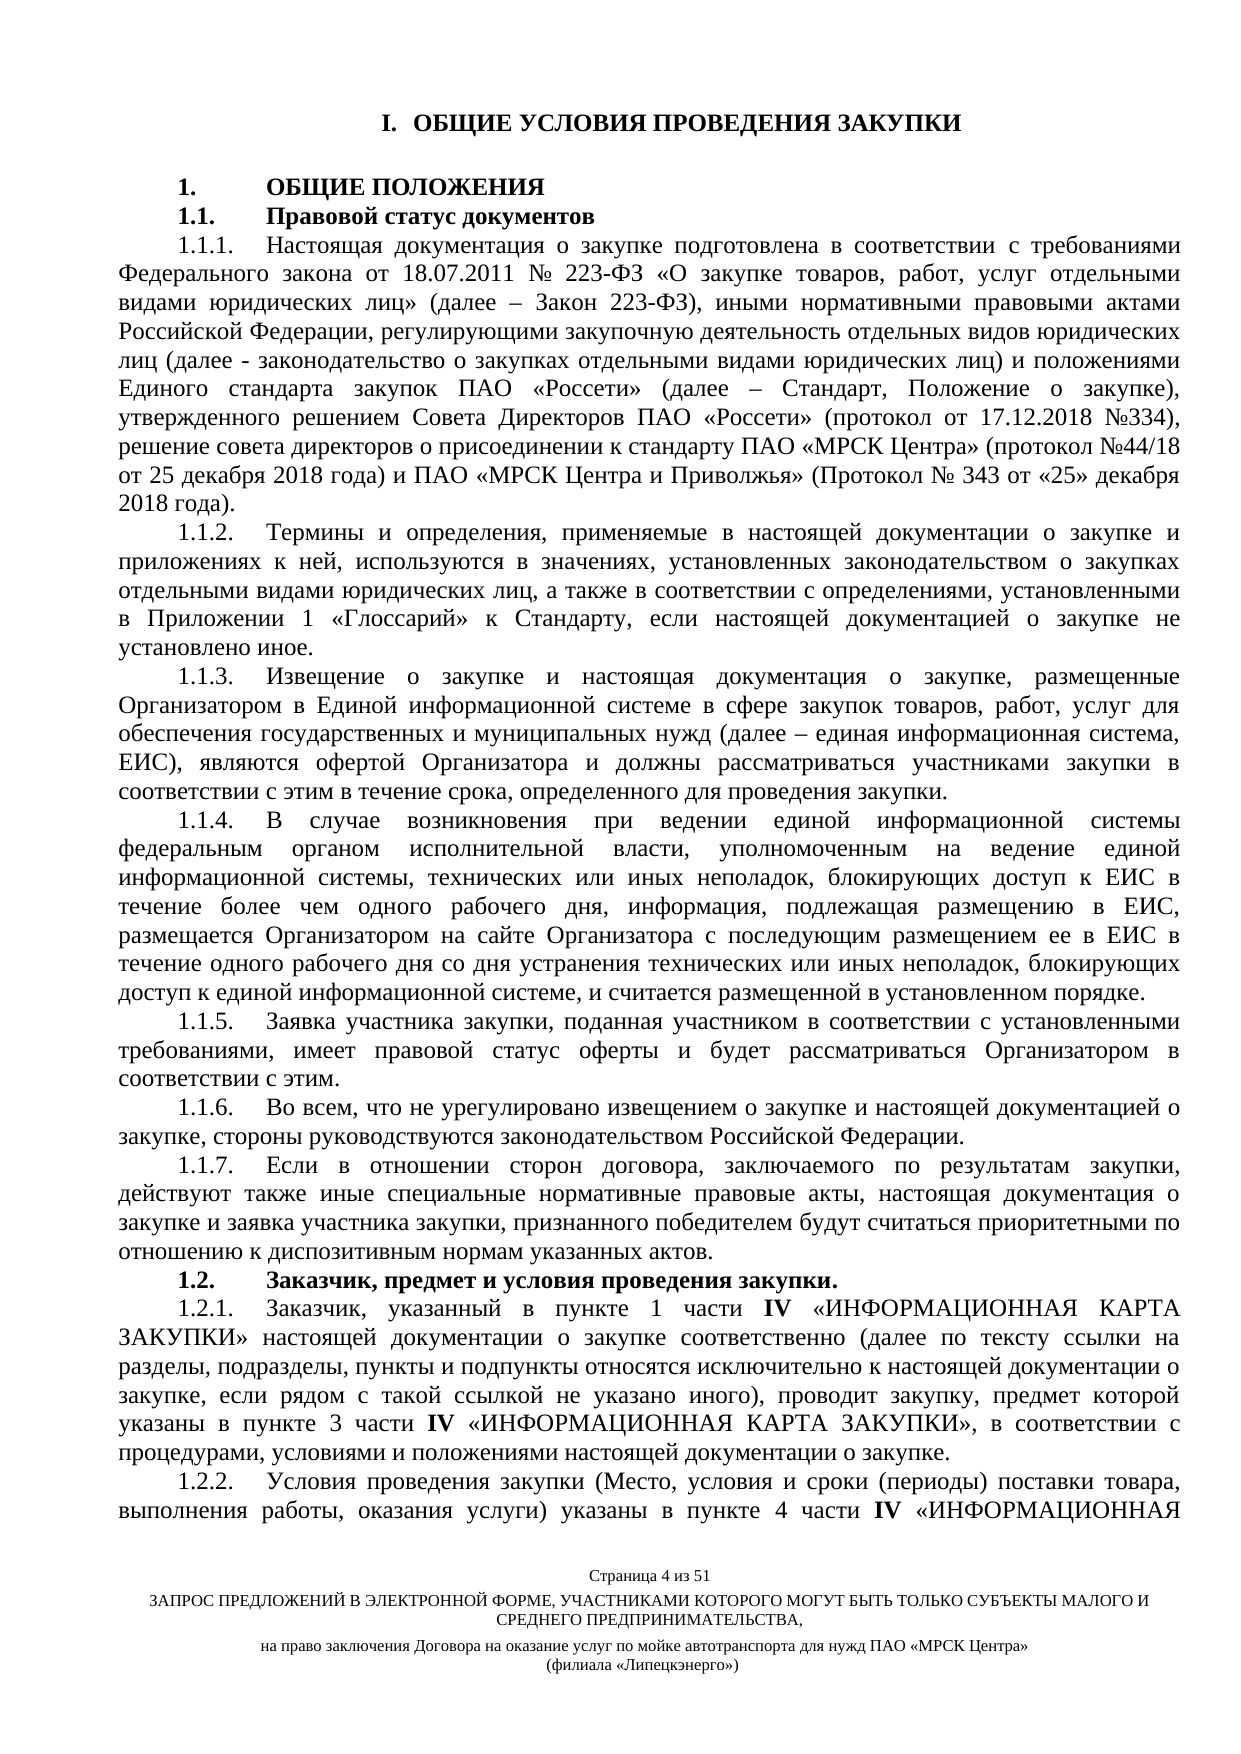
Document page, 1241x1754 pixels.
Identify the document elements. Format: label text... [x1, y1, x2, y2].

list Термины и определения, применяемые в настоящей документации о закупке и приложениях к ней, используются в значениях, установленных законодательством о закупках отдельными видами юридических лиц, а также в соответствии с определениями, установленными в Приложении 1 «Глоссарий» к Стандарту, если настоящей документацией о закупке не установлено иное. [118, 517, 1181, 661]
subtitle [118, 1466, 1181, 1523]
subtitle Заказчик, указанный в пункте 1 части IV «ИНФОРМАЦИОННАЯ КАРТА ЗАКУПКИ» настоящей документации о закупке соответственно (далее по тексту ссылки на разделы, подразделы, пункты и подпункты относятся исключительно к настоящей документации о закупке, если рядом с такой ссылкой не указано иного), проводит закупку, предмет которой указаны в пункте 3 части IV «ИНФОРМАЦИОННАЯ КАРТА ЗАКУПКИ», в соответствии с процедурами, условиями и положениями настоящей документации о закупке. [118, 1293, 1181, 1466]
list В случае возникновения при ведении единой информационной системы федеральным органом исполнительной власти, уполномоченным на ведение единой информационной системы, технических или иных неполадок, блокирующих доступ к ЕИС в течение более чем одного рабочего дня, информация, подлежащая размещению в ЕИС, размещается Организатором на сайте Организатора с последующим размещением ее в ЕИС в течение одного рабочего дня со дня устранения технических или иных неполадок, блокирующих доступ к единой информационной системе, и считается размещенной в установленном порядке. [118, 805, 1181, 1006]
subtitle Правовой статус документов [118, 201, 1181, 230]
list Заявка участника закупки, поданная участником в соответствии с установленными требованиями, имеет правовой статус оферты и будет рассматриваться Организатором в соответствии с этим. [118, 1006, 1181, 1092]
list Настоящая документация о закупке подготовлена в соответствии с требованиями Федерального закона от 18.07.2011 № 223-ФЗ «О закупке товаров, работ, услуг отдельными видами юридических лиц» (далее – Закон 223-ФЗ), иными нормативными правовыми актами Российской Федерации, регулирующими закупочную деятельность отдельных видов юридических лиц (далее - законодательство о закупках отдельными видами юридических лиц) и положениями Единого стандарта закупок ПАО «Россети» (далее – Стандарт, Положение о закупке), утвержденного решением Совета Директоров ПАО «Россети» (протокол от 17.12.2018 №334), решение совета директоров о присоединении к стандарту ПАО «МРСК Центра» (протокол №44/18 от 25 декабря 2018 года) и ПАО «МРСК Центра и Приволжья» (Протокол № 343 от «25» декабря 2018 года). [118, 230, 1181, 517]
subtitle Заказчик, предмет и условия проведения закупки. [118, 1265, 1181, 1293]
subtitle ОБЩИЕ ПОЛОЖЕНИЯ [118, 172, 1181, 201]
list Извещение о закупке и настоящая документация о закупке, размещенные Организатором в Единой информационной системе в сфере закупок товаров, работ, услуг для обеспечения государственных и муниципальных нужд (далее – единая информационная система, ЕИС), являются офертой Организатора и должны рассматриваться участниками закупки в соответствии с этим в течение срока, определенного для проведения закупки. [118, 661, 1181, 805]
list Если в отношении сторон договора, заключаемого по результатам закупки, действуют также иные специальные нормативные правовые акты, настоящая документация о закупке и заявка участника закупки, признанного победителем будут считаться приоритетными по отношению к диспозитивным нормам указанных актов. [118, 1150, 1181, 1265]
subtitle ОБЩИЕ УСЛОВИЯ ПРОВЕДЕНИЯ закупки [118, 108, 1181, 137]
list Во всем, что не урегулировано извещением о закупке и настоящей документацией о закупке, стороны руководствуются законодательством Российской Федерации. [118, 1092, 1181, 1150]
